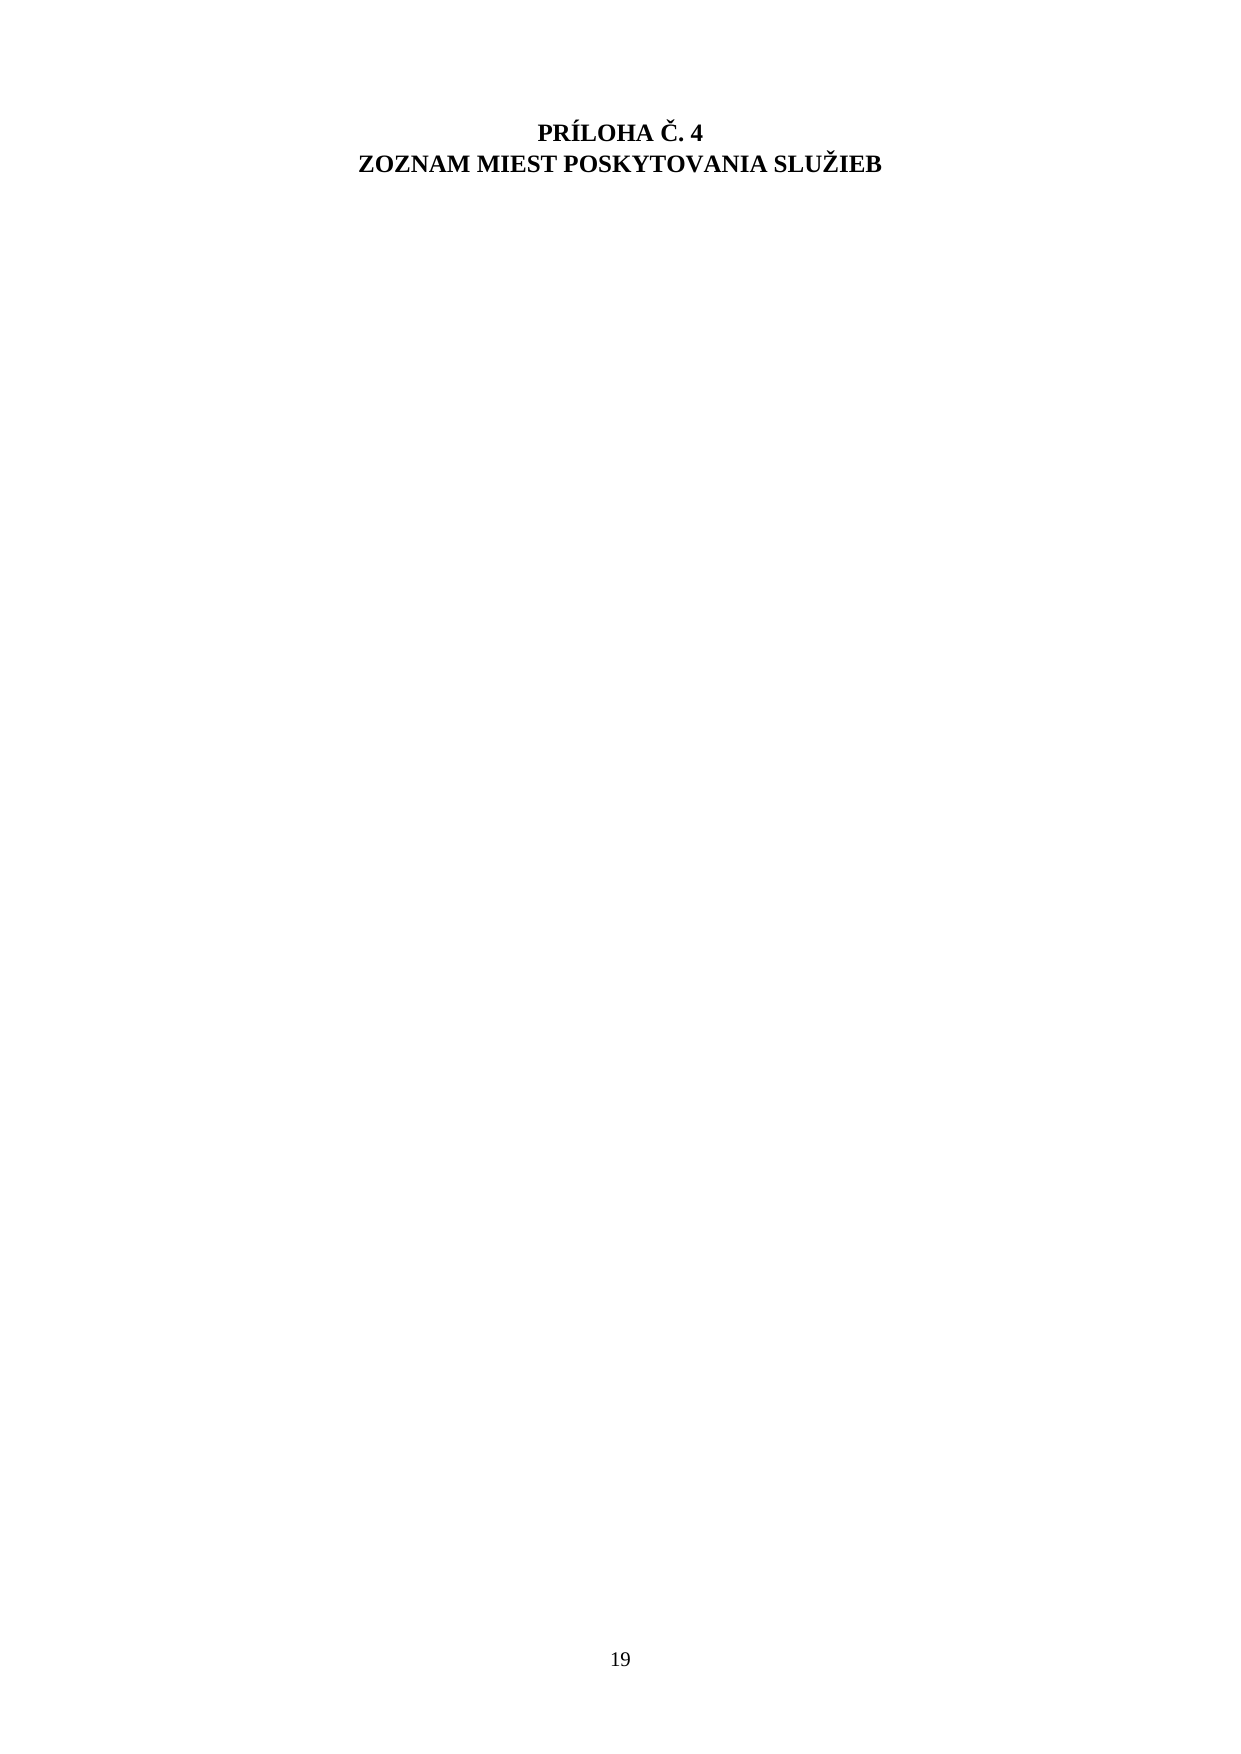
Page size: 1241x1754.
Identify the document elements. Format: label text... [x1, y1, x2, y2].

text PRÍLOHA Č. 4 [148, 118, 1092, 147]
text ZOZNAM MIEST POSKYTOVANIA SLUŽIEB [148, 149, 1092, 178]
